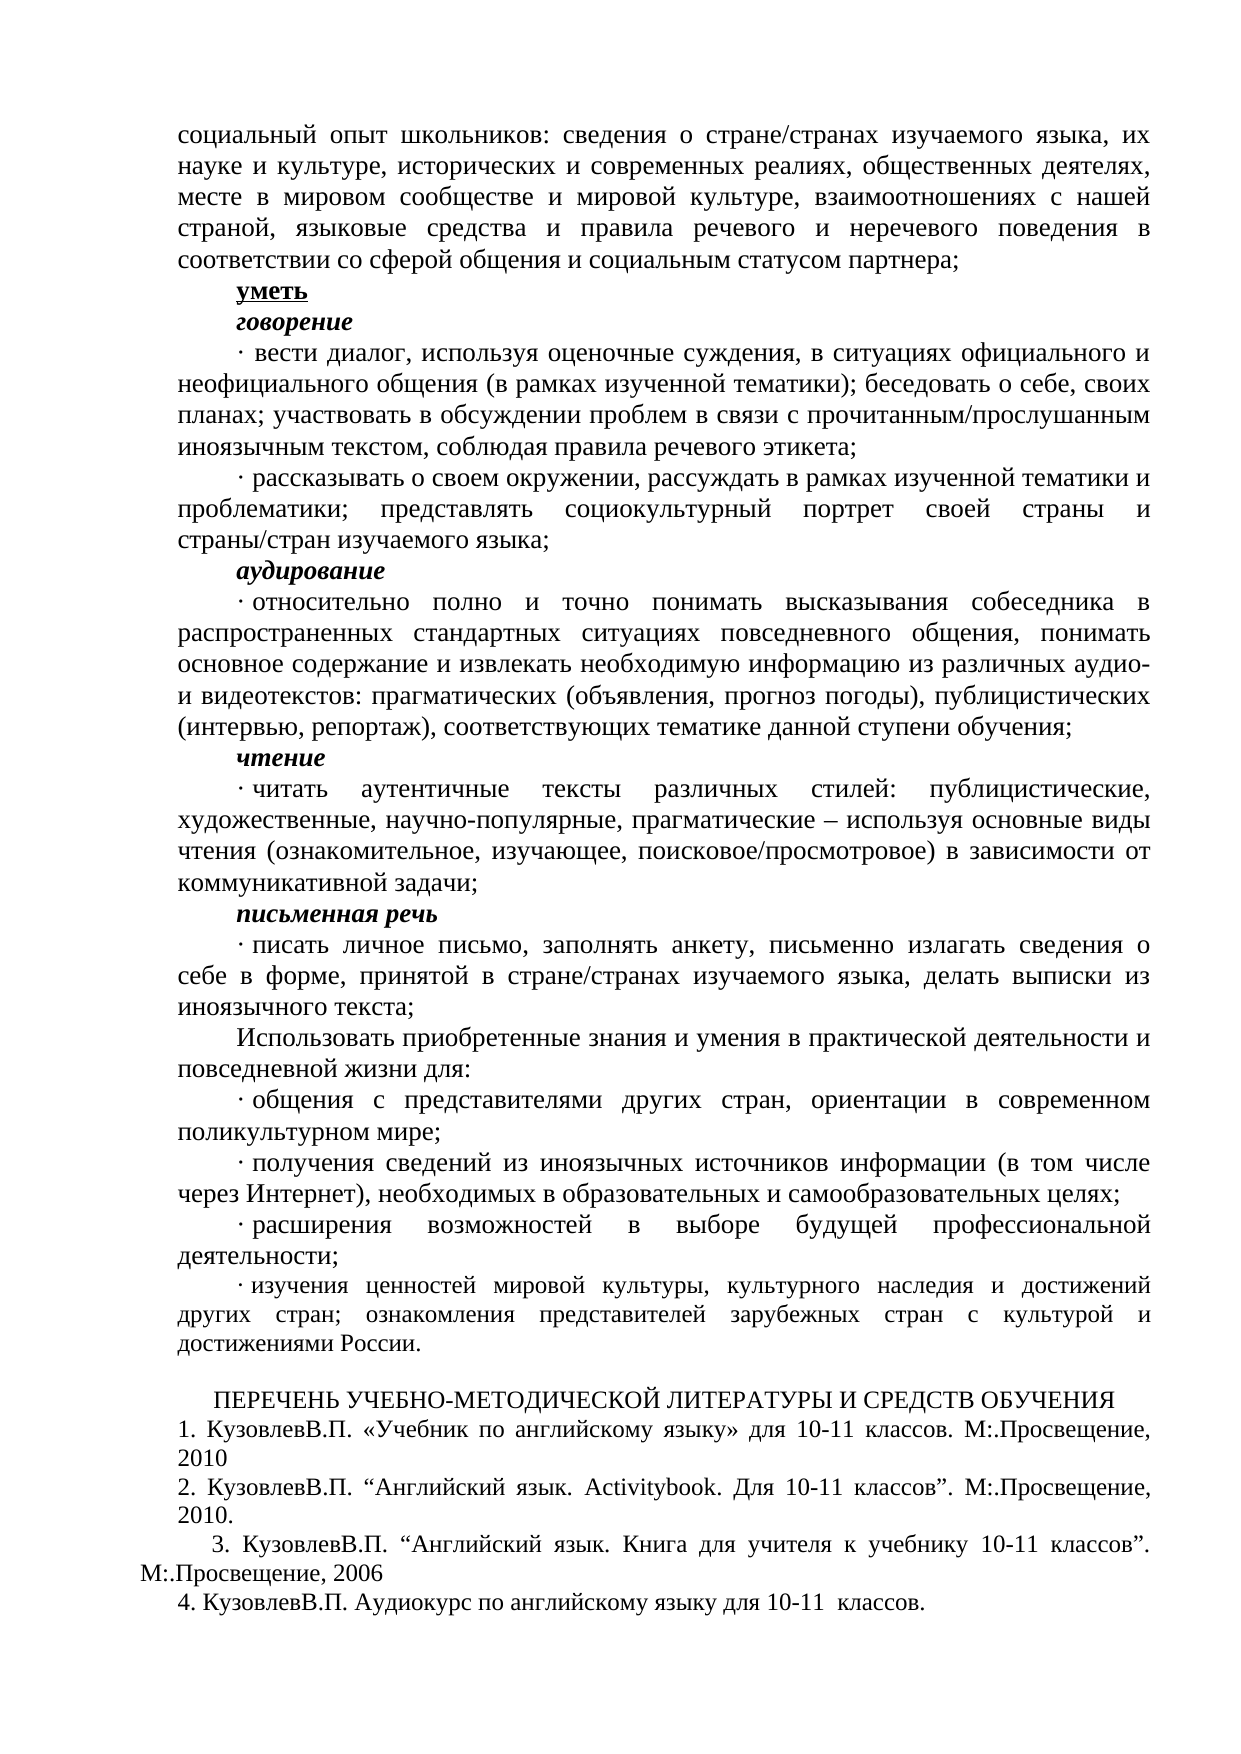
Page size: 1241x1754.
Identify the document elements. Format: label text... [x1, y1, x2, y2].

text 3. КузовлевВ.П. “Английский язык. Книга для учителя к учебнику 10-11 классов”. М:.Просвещение, 2006 [140, 1529, 1152, 1587]
text · общения с представителями других стран, ориентации в современном поликультурном мире; [177, 1084, 1152, 1146]
text ПЕРЕЧЕНЬ УЧЕБНО-МЕТОДИЧЕСКОЙ ЛИТЕРАТУРЫ И СРЕДСТВ ОБУЧЕНИЯ [177, 1386, 1152, 1414]
text · рассказывать о своем окружении, рассуждать в рамках изученной тематики и проблематики; представлять социокультурный портрет своей страны и страны/стран изучаемого языка; [177, 461, 1152, 554]
text · относительно полно и точно понимать высказывания собеседника в распространенных стандартных ситуациях повседневного общения, понимать основное содержание и извлекать необходимую информацию из различных аудио- и видеотекстов: прагматических (объявления, прогноз погоды), публицистических (интервью, репортаж), соответствующих тематике данной ступени обучения; [177, 585, 1152, 741]
text Использовать приобретенные знания и умения в практической деятельности и повседневной жизни для: [177, 1021, 1152, 1084]
text уметь [177, 274, 1152, 305]
text чтение [177, 741, 1152, 772]
text · изучения ценностей мировой культуры, культурного наследия и достижений других стран; ознакомления представителей зарубежных стран с культурой и достижениями России. [177, 1271, 1152, 1357]
text · писать личное письмо, заполнять анкету, письменно излагать сведения о себе в форме, принятой в стране/странах изучаемого языка, делать выписки из иноязычного текста; [177, 928, 1152, 1021]
text аудирование [177, 554, 1152, 585]
text 1. КузовлевВ.П. «Учебник по английскому языку» для 10-11 классов. М:.Просвещение, 2010 [177, 1414, 1152, 1472]
text 2. КузовлевВ.П. “Английский язык. Activitybook. Для 10-11 классов”. М:.Просвещение, 2010. [177, 1472, 1152, 1529]
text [177, 118, 1152, 274]
text · получения сведений из иноязычных источников информации (в том числе через Интернет), необходимых в образовательных и самообразовательных целях; [177, 1146, 1152, 1208]
text · вести диалог, используя оценочные суждения, в ситуациях официального и неофициального общения (в рамках изученной тематики); беседовать о себе, своих планах; участвовать в обсуждении проблем в связи с прочитанным/прослушанным иноязычным текстом, соблюдая правила речевого этикета; [177, 336, 1152, 461]
text письменная речь [177, 897, 1152, 928]
text · расширения возможностей в выборе будущей профессиональной деятельности; [177, 1208, 1152, 1271]
text 4. КузовлевВ.П. Аудиокурс по английскому языку для 10-11 классов. [140, 1587, 1152, 1616]
text говорение [177, 305, 1152, 336]
text · читать аутентичные тексты различных стилей: публицистические, художественные, научно-популярные, прагматические – используя основные виды чтения (ознакомительное, изучающее, поисковое/просмотровое) в зависимости от коммуникативной задачи; [177, 772, 1152, 897]
